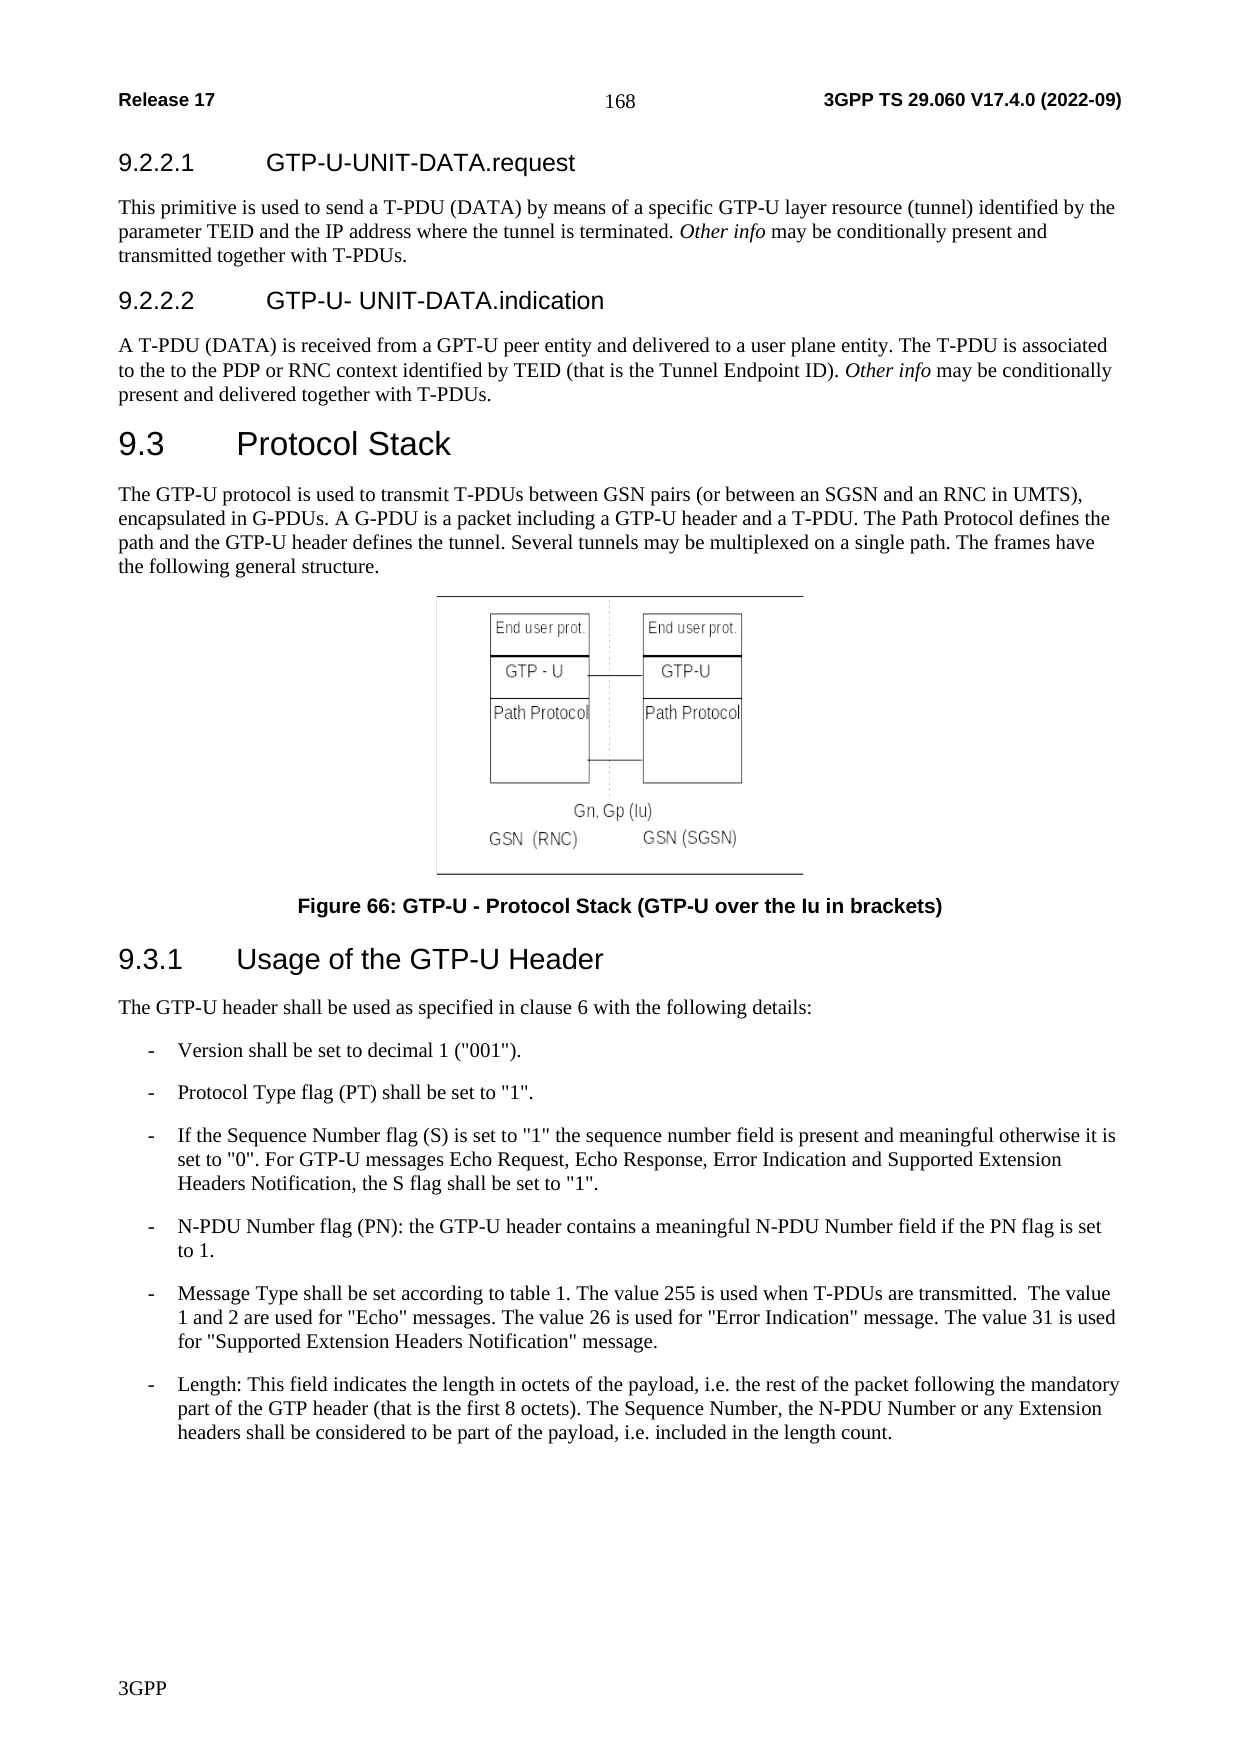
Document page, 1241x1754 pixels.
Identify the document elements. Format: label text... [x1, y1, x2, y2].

text The GTP-U header shall be used as specified in clause 6 with the following details: [118, 995, 1122, 1019]
text Figure 66: GTP-U - Protocol Stack (GTP-U over the Iu in brackets) [118, 893, 1122, 917]
text The GTP-U protocol is used to transmit T-PDUs between GSN pairs (or between an SGSN and an RNC in UMTS), encapsulated in G-PDUs. A G-PDU is a packet including a GTP-U header and a T-PDU. The Path Protocol defines the path and the GTP-U header defines the tunnel. Several tunnels may be multiplexed on a single path. The frames have the following general structure. [118, 482, 1122, 578]
text A T-PDU (DATA) is received from a GPT-U peer entity and delivered to a user plane entity. The T-PDU is associated to the to the PDP or RNC context identified by TEID (that is the Tunnel Endpoint ID). Other info may be conditionally present and delivered together with T-PDUs. [118, 333, 1122, 406]
subtitle 9.2.2.2 GTP-U- UNIT-DATA.indication [118, 286, 1122, 315]
text - Message Type shall be set according to table 1. The value 255 is used when T-PDUs are transmitted. The value 1 and 2 are used for "Echo" messages. The value 26 is used for "Error Indication" message. The value 31 is used for "Supported Extension Headers Notification" message. [148, 1281, 1122, 1353]
text - Length: This field indicates the length in octets of the payload, i.e. the rest of the packet following the mandatory part of the GTP header (that is the first 8 octets). The Sequence Number, the N-PDU Number or any Extension headers shall be considered to be part of the payload, i.e. included in the length count. [148, 1372, 1122, 1444]
subtitle 9.3 Protocol Stack [118, 424, 1122, 463]
text - Protocol Type flag (PT) shall be set to "1". [148, 1080, 1122, 1104]
text This primitive is used to send a T-PDU (DATA) by means of a specific GTP-U layer resource (tunnel) identified by the parameter TEID and the IP address where the tunnel is terminated. Other info may be conditionally present and transmitted together with T-PDUs. [118, 195, 1122, 267]
text - If the Sequence Number flag (S) is set to "1" the sequence number field is present and meaningful otherwise it is set to "0". For GTP-U messages Echo Request, Echo Response, Error Indication and Supported Extension Headers Notification, the S flag shall be set to "1". [148, 1123, 1122, 1195]
text - Version shall be set to decimal 1 ("001"). [148, 1037, 1122, 1062]
text - N-PDU Number flag (PN): the GTP-U header contains a meaningful N-PDU Number field if the PN flag is set to 1. [148, 1214, 1122, 1262]
subtitle 9.3.1 Usage of the GTP-U Header [118, 942, 1122, 976]
subtitle 9.2.2.1 GTP-U-UNIT-DATA.request [118, 147, 1122, 176]
